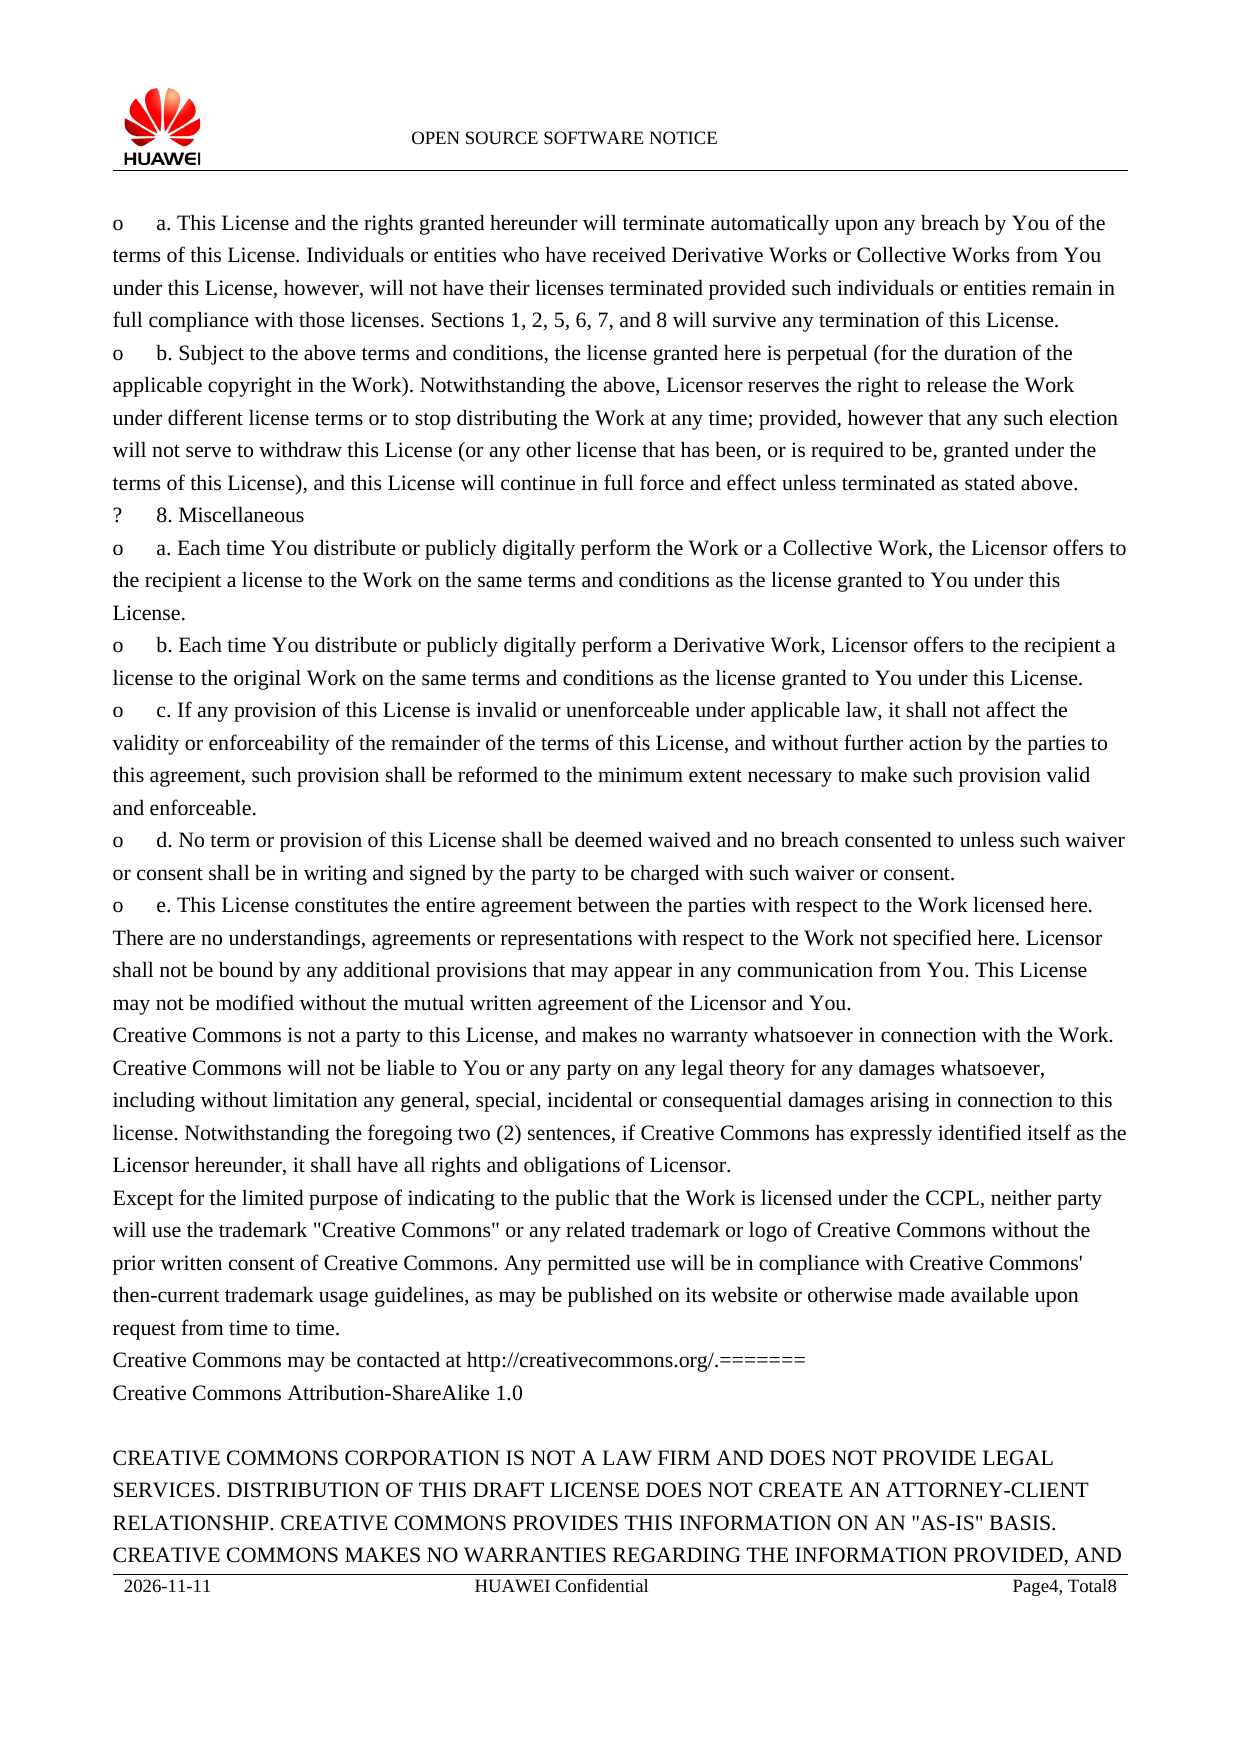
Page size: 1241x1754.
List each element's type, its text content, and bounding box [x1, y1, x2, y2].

picture [124, 88, 201, 165]
